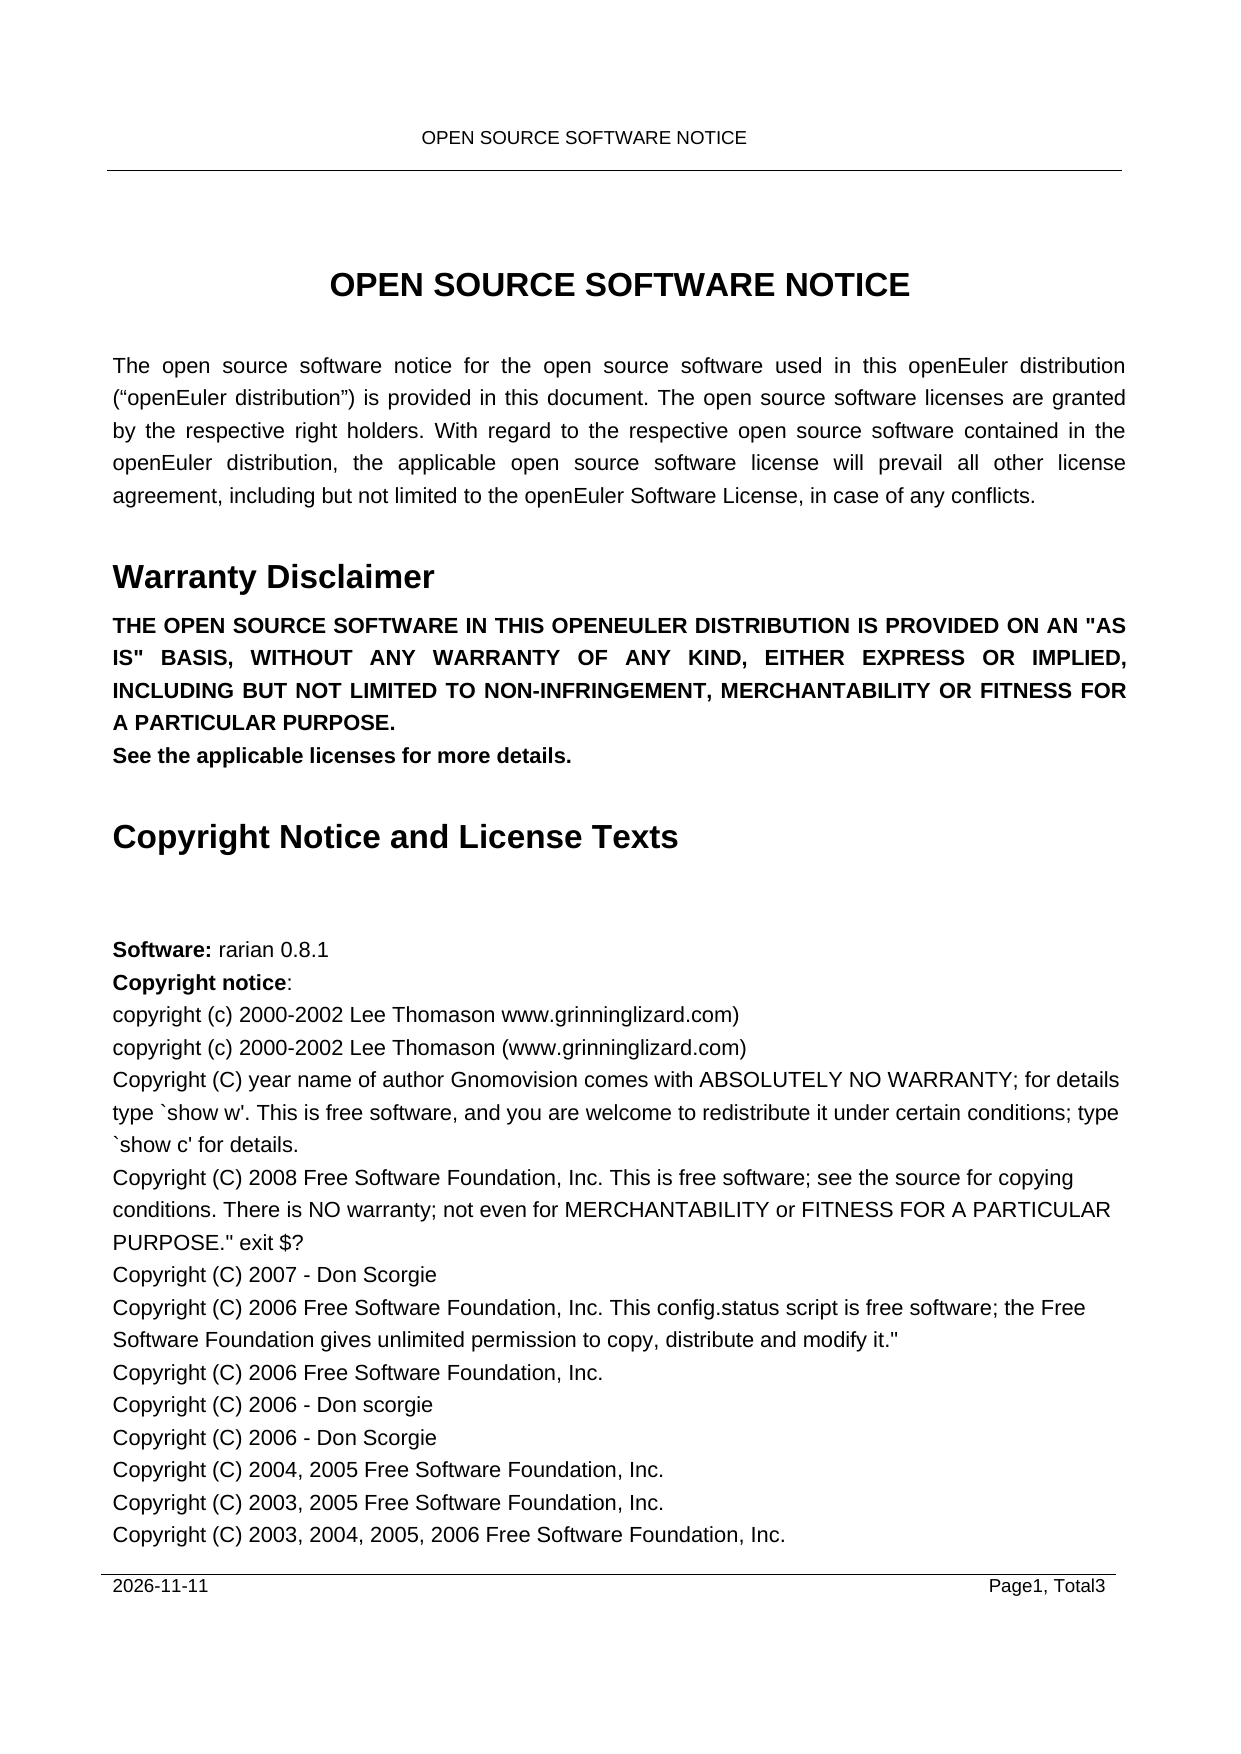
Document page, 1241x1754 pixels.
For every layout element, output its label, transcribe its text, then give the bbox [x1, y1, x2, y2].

text Copyright (C) 2008 Free Software Foundation, Inc. This is free software; see the source for copying conditions. There is NO warranty; not even for MERCHANTABILITY or FITNESS FOR A PARTICULAR PURPOSE." exit $? [112, 1161, 1128, 1258]
text Copyright (C) 2006 - Don scorgie [112, 1388, 1128, 1421]
text Copyright (C) 2006 Free Software Foundation, Inc. [112, 1356, 1128, 1388]
text Copyright (C) 2007 - Don Scorgie [112, 1258, 1128, 1291]
text Copyright (C) 2003, 2005 Free Software Foundation, Inc. [112, 1486, 1128, 1518]
text Copyright notice: [112, 966, 1128, 998]
text Copyright (C) year name of author Gnomovision comes with ABSOLUTELY NO WARRANTY; for details type `show w'. This is free software, and you are welcome to redistribute it under certain conditions; type `show c' for details. [112, 1063, 1128, 1161]
text OPEN SOURCE SOFTWARE NOTICE [112, 251, 1128, 316]
text Software: rarian 0.8.1 [112, 933, 1128, 966]
text Copyright (C) 2006 - Don Scorgie [112, 1421, 1128, 1453]
text Copyright (C) 2006 Free Software Foundation, Inc. This config.status script is free software; the Free Software Foundation gives unlimited permission to copy, distribute and modify it." [112, 1291, 1128, 1356]
text Warranty Disclaimer [112, 544, 1128, 609]
text THE OPEN SOURCE SOFTWARE IN THIS OPENEULER DISTRIBUTION IS PROVIDED ON AN "AS IS" BASIS, WITHOUT ANY WARRANTY OF ANY KIND, EITHER EXPRESS OR IMPLIED, INCLUDING BUT NOT LIMITED TO NON-INFRINGEMENT, MERCHANTABILITY OR FITNESS FOR A PARTICULAR PURPOSE. See the applicable licenses for more details. [112, 609, 1128, 771]
text The open source software notice for the open source software used in this openEuler distribution (“openEuler distribution”) is provided in this document. The open source software licenses are granted by the respective right holders. With regard to the respective open source software contained in the openEuler distribution, the applicable open source software license will prevail all other license agreement, including but not limited to the openEuler Software License, in case of any conflicts. [112, 349, 1128, 511]
text Copyright (C) 2003, 2004, 2005, 2006 Free Software Foundation, Inc. [112, 1518, 1128, 1551]
text copyright (c) 2000-2002 Lee Thomason www.grinninglizard.com) [112, 998, 1128, 1031]
text copyright (c) 2000-2002 Lee Thomason (www.grinninglizard.com) [112, 1031, 1128, 1063]
text Copyright (C) 2004, 2005 Free Software Foundation, Inc. [112, 1453, 1128, 1486]
text Copyright Notice and License Texts [112, 804, 1128, 869]
